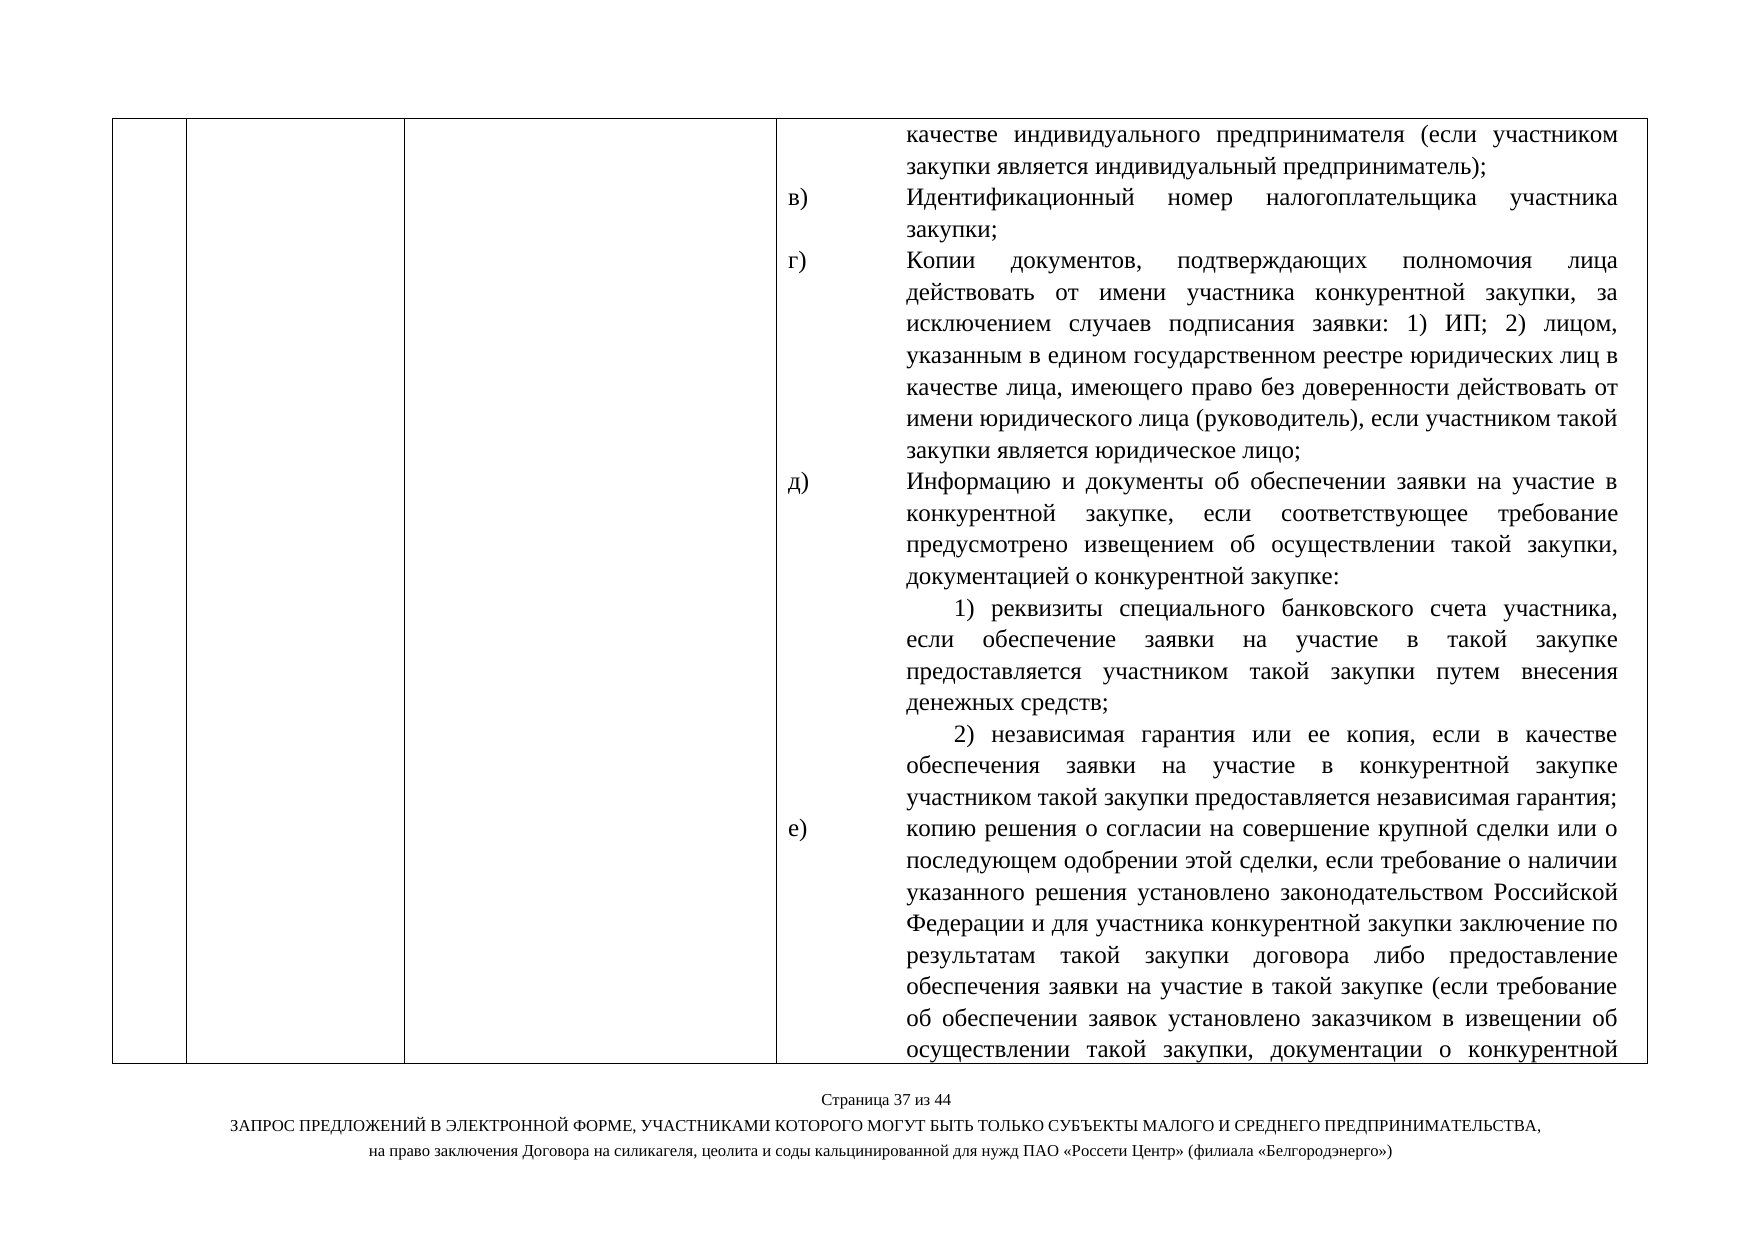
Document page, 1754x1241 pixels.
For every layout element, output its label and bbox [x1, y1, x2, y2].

table_cell [113, 119, 186, 1063]
table_cell [405, 119, 776, 1063]
table_cell [777, 119, 1647, 1063]
table_cell [187, 119, 404, 1063]
